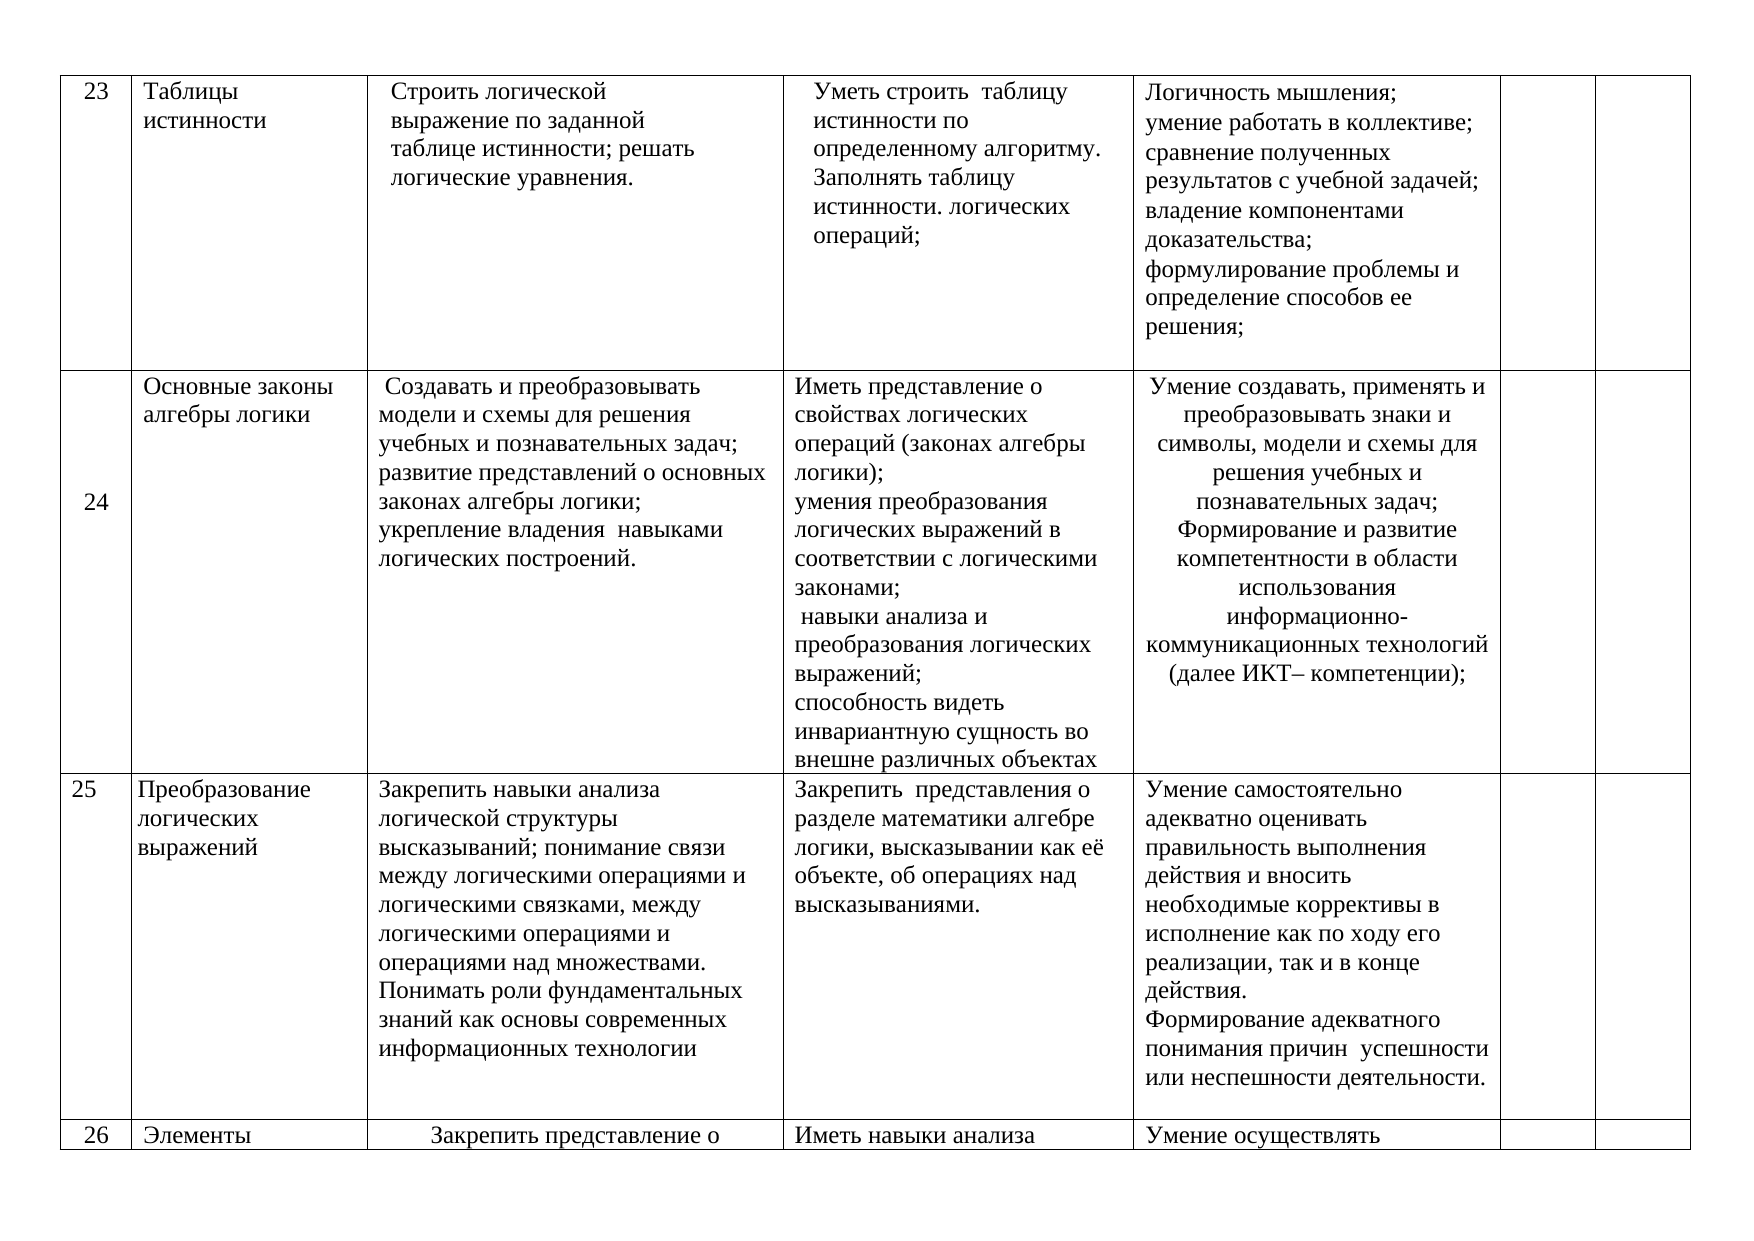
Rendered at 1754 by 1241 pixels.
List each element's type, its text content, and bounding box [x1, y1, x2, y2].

table_cell [1596, 774, 1690, 1119]
table_cell [1501, 371, 1595, 773]
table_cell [1134, 1120, 1500, 1149]
table_cell 24 [61, 371, 131, 773]
table_cell [1501, 76, 1595, 370]
table_cell [1501, 1120, 1595, 1149]
table_cell Закрепить представления о разделе математики алгебре логики, высказывании как её объекте, об операциях над высказываниями. [784, 774, 1133, 1119]
table_cell Строить логической выражение по заданной таблице истинности; решать логические уравнения. [368, 76, 783, 370]
table_cell 25 [61, 774, 131, 1119]
table_cell Иметь представление о свойствах логических операций (законах алгебры логики); умения преобразования логических выражений в соответствии с логическими законами; навыки анализа и преобразования логических выражений; способность видеть инвариантную сущность во внешне различных объектах [784, 371, 1133, 773]
table_cell 26 [61, 1120, 131, 1149]
table_cell Умение самостоятельно адекватно оценивать правильность выполнения действия и вносить необходимые коррективы в исполнение как по ходу его реализации, так и в конце действия. Формирование адекватного понимания причин успешности или неспешности деятельности. [1134, 774, 1500, 1119]
table_cell [1501, 774, 1595, 1119]
table_cell Таблицы истинности [132, 76, 367, 370]
table_cell Умение создавать, применять и преобразовывать знаки и символы, модели и схемы для решения учебных и познавательных задач; Формирование и развитие компетентности в области использования информационно-коммуникационных технологий (далее ИКТ– компетенции); [1134, 371, 1500, 773]
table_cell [784, 1120, 1133, 1149]
table_cell [1596, 76, 1690, 370]
table_cell Основные законы алгебры логики [132, 371, 367, 773]
table_cell 23 [61, 76, 131, 370]
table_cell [132, 1120, 367, 1149]
table_cell Уметь строить таблицу истинности по определенному алгоритму. Заполнять таблицу истинности. логических операций; [784, 76, 1133, 370]
table_cell Закрепить навыки анализа логической структуры высказываний; понимание связи между логическими операциями и логическими связками, между логическими операциями и операциями над множествами. Понимать роли фундаментальных знаний как основы современных информационных технологии [368, 774, 783, 1119]
table_cell Преобразование логических выражений [132, 774, 367, 1119]
table_cell Логичность мышления; умение работать в коллективе; сравнение полученных результатов с учебной задачей; владение компонентами доказательства; формулирование проблемы и определение способов ее решения; [1134, 76, 1500, 370]
table_cell Создавать и преобразовывать модели и схемы для решения учебных и познавательных задач; развитие представлений о основных законах алгебры логики; укрепление владения навыками логических построений. [368, 371, 783, 773]
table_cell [368, 1120, 783, 1149]
table_cell [1596, 371, 1690, 773]
table_cell [1596, 1120, 1690, 1149]
